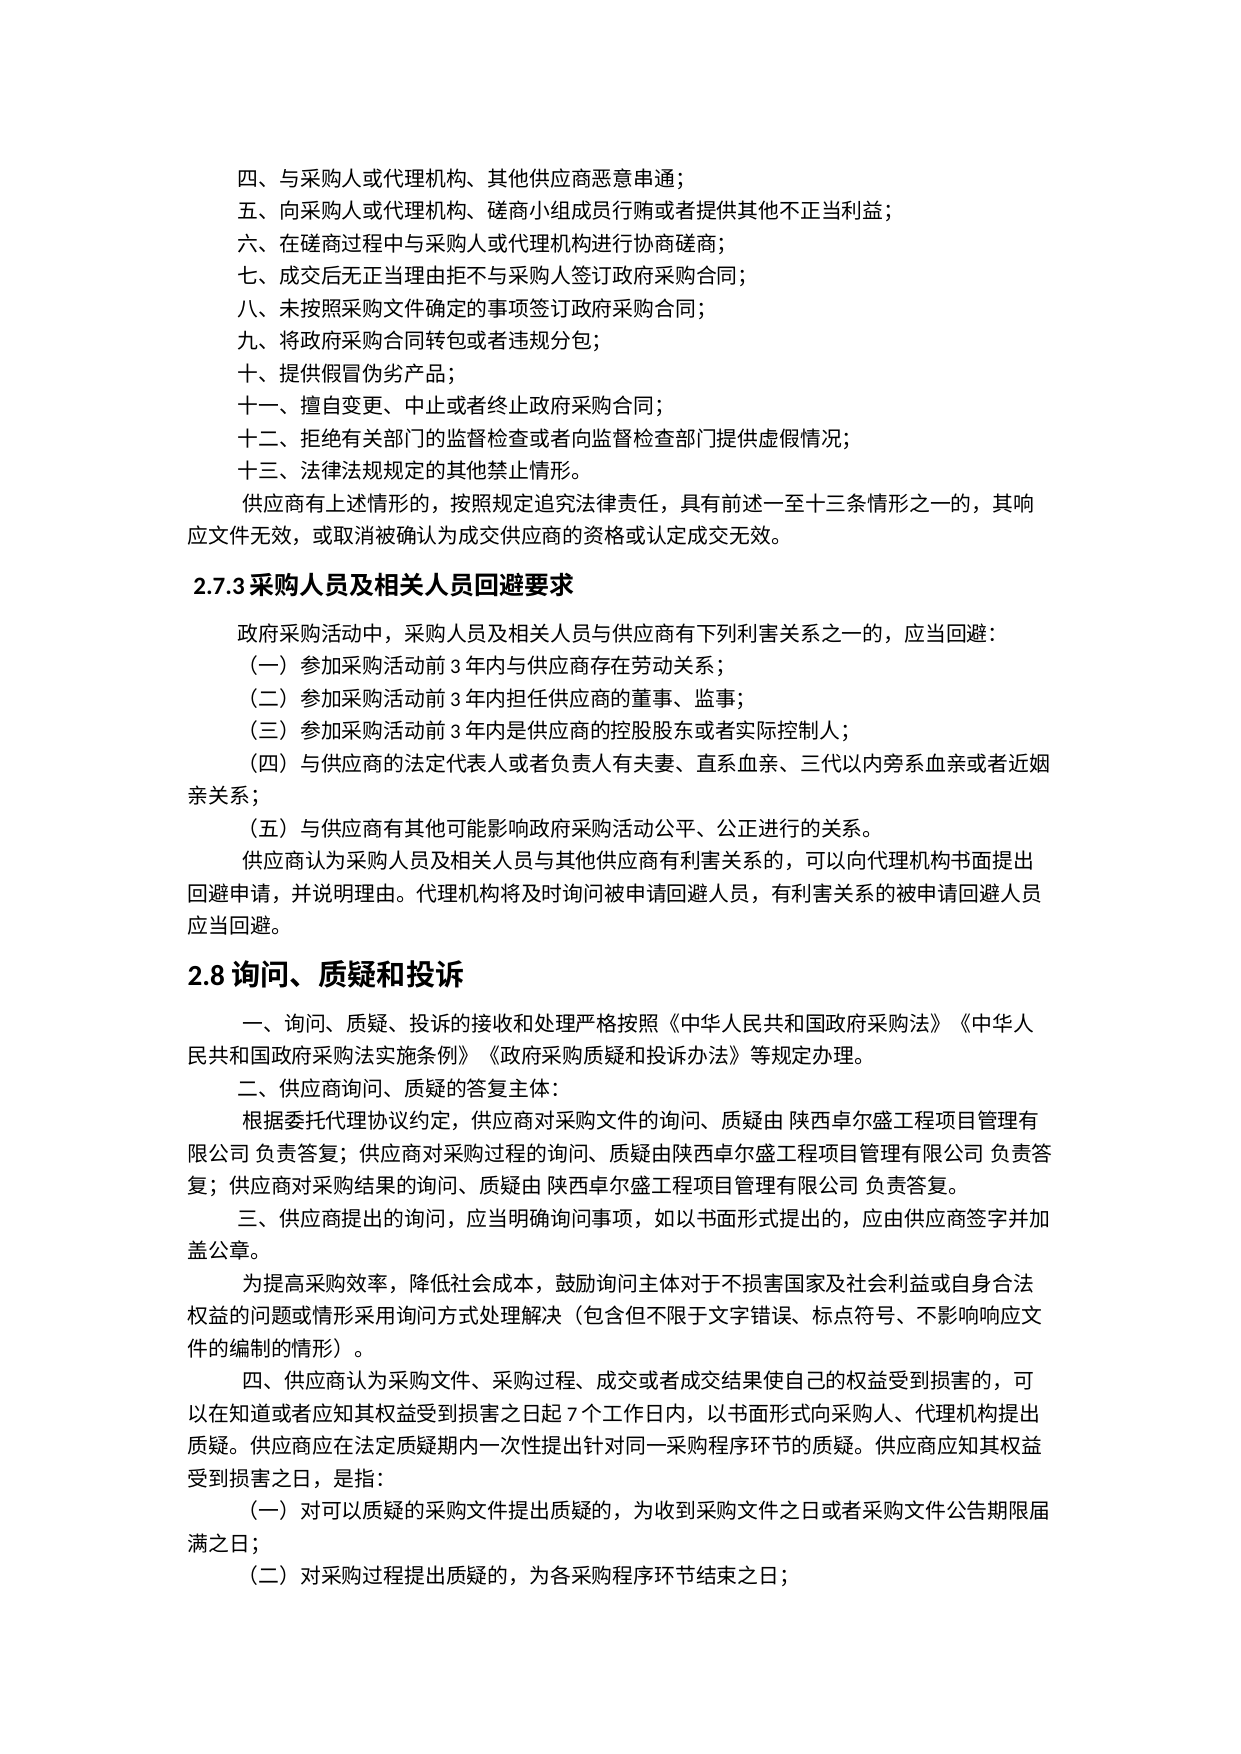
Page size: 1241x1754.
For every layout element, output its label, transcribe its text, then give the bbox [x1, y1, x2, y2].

text 根据委托代理协议约定，供应商对采购文件的询问、质疑由 陕西卓尔盛工程项目管理有限公司 负责答复；供应商对采购过程的询问、质疑由陕西卓尔盛工程项目管理有限公司 负责答复；供应商对采购结果的询问、质疑由 陕西卓尔盛工程项目管理有限公司 负责答复。 [187, 1104, 1053, 1202]
text （五）与供应商有其他可能影响政府采购活动公平、公正进行的关系。 [187, 812, 1053, 844]
text 五、向采购人或代理机构、磋商小组成员行贿或者提供其他不正当利益； [187, 194, 1053, 227]
text 政府采购活动中，采购人员及相关人员与供应商有下列利害关系之一的，应当回避： [187, 617, 1053, 649]
text （二）对采购过程提出质疑的，为各采购程序环节结束之日； [187, 1559, 1053, 1592]
text 四、与采购人或代理机构、其他供应商恶意串通； [187, 162, 1053, 194]
text （一）参加采购活动前3年内与供应商存在劳动关系； [187, 649, 1053, 682]
text 十、提供假冒伪劣产品； [187, 357, 1053, 389]
text 四、供应商认为采购文件、采购过程、成交或者成交结果使自己的权益受到损害的，可以在知道或者应知其权益受到损害之日起7个工作日内，以书面形式向采购人、代理机构提出质疑。供应商应在法定质疑期内一次性提出针对同一采购程序环节的质疑。供应商应知其权益受到损害之日，是指： [187, 1364, 1053, 1494]
text 九、将政府采购合同转包或者违规分包； [187, 324, 1053, 357]
text 供应商认为采购人员及相关人员与其他供应商有利害关系的，可以向代理机构书面提出回避申请，并说明理由。代理机构将及时询问被申请回避人员，有利害关系的被申请回避人员应当回避。 [187, 844, 1053, 942]
text 二、供应商询问、质疑的答复主体： [187, 1072, 1053, 1104]
text （四）与供应商的法定代表人或者负责人有夫妻、直系血亲、三代以内旁系血亲或者近姻亲关系； [187, 747, 1053, 812]
text （一）对可以质疑的采购文件提出质疑的，为收到采购文件之日或者采购文件公告期限届满之日； [187, 1494, 1053, 1559]
text 为提高采购效率，降低社会成本，鼓励询问主体对于不损害国家及社会利益或自身合法权益的问题或情形采用询问方式处理解决（包含但不限于文字错误、标点符号、不影响响应文件的编制的情形）。 [187, 1267, 1053, 1364]
text 一、询问、质疑、投诉的接收和处理严格按照《中华人民共和国政府采购法》《中华人民共和国政府采购法实施条例》《政府采购质疑和投诉办法》等规定办理。 [187, 1007, 1053, 1072]
text 2.7.3采购人员及相关人员回避要求 [187, 552, 1053, 617]
text 十三、法律法规规定的其他禁止情形。 [187, 454, 1053, 487]
text 十二、拒绝有关部门的监督检查或者向监督检查部门提供虚假情况； [187, 422, 1053, 454]
text （三）参加采购活动前3年内是供应商的控股股东或者实际控制人； [187, 714, 1053, 747]
text 三、供应商提出的询问，应当明确询问事项，如以书面形式提出的，应由供应商签字并加盖公章。 [187, 1202, 1053, 1267]
text 八、未按照采购文件确定的事项签订政府采购合同； [187, 292, 1053, 324]
text （二）参加采购活动前3年内担任供应商的董事、监事； [187, 682, 1053, 714]
text 七、成交后无正当理由拒不与采购人签订政府采购合同； [187, 259, 1053, 292]
text 供应商有上述情形的，按照规定追究法律责任，具有前述一至十三条情形之一的，其响应文件无效，或取消被确认为成交供应商的资格或认定成交无效。 [187, 487, 1053, 552]
text 2.8询问、质疑和投诉 [187, 942, 1053, 1007]
text 十一、擅自变更、中止或者终止政府采购合同； [187, 389, 1053, 422]
text 六、在磋商过程中与采购人或代理机构进行协商磋商； [187, 227, 1053, 259]
